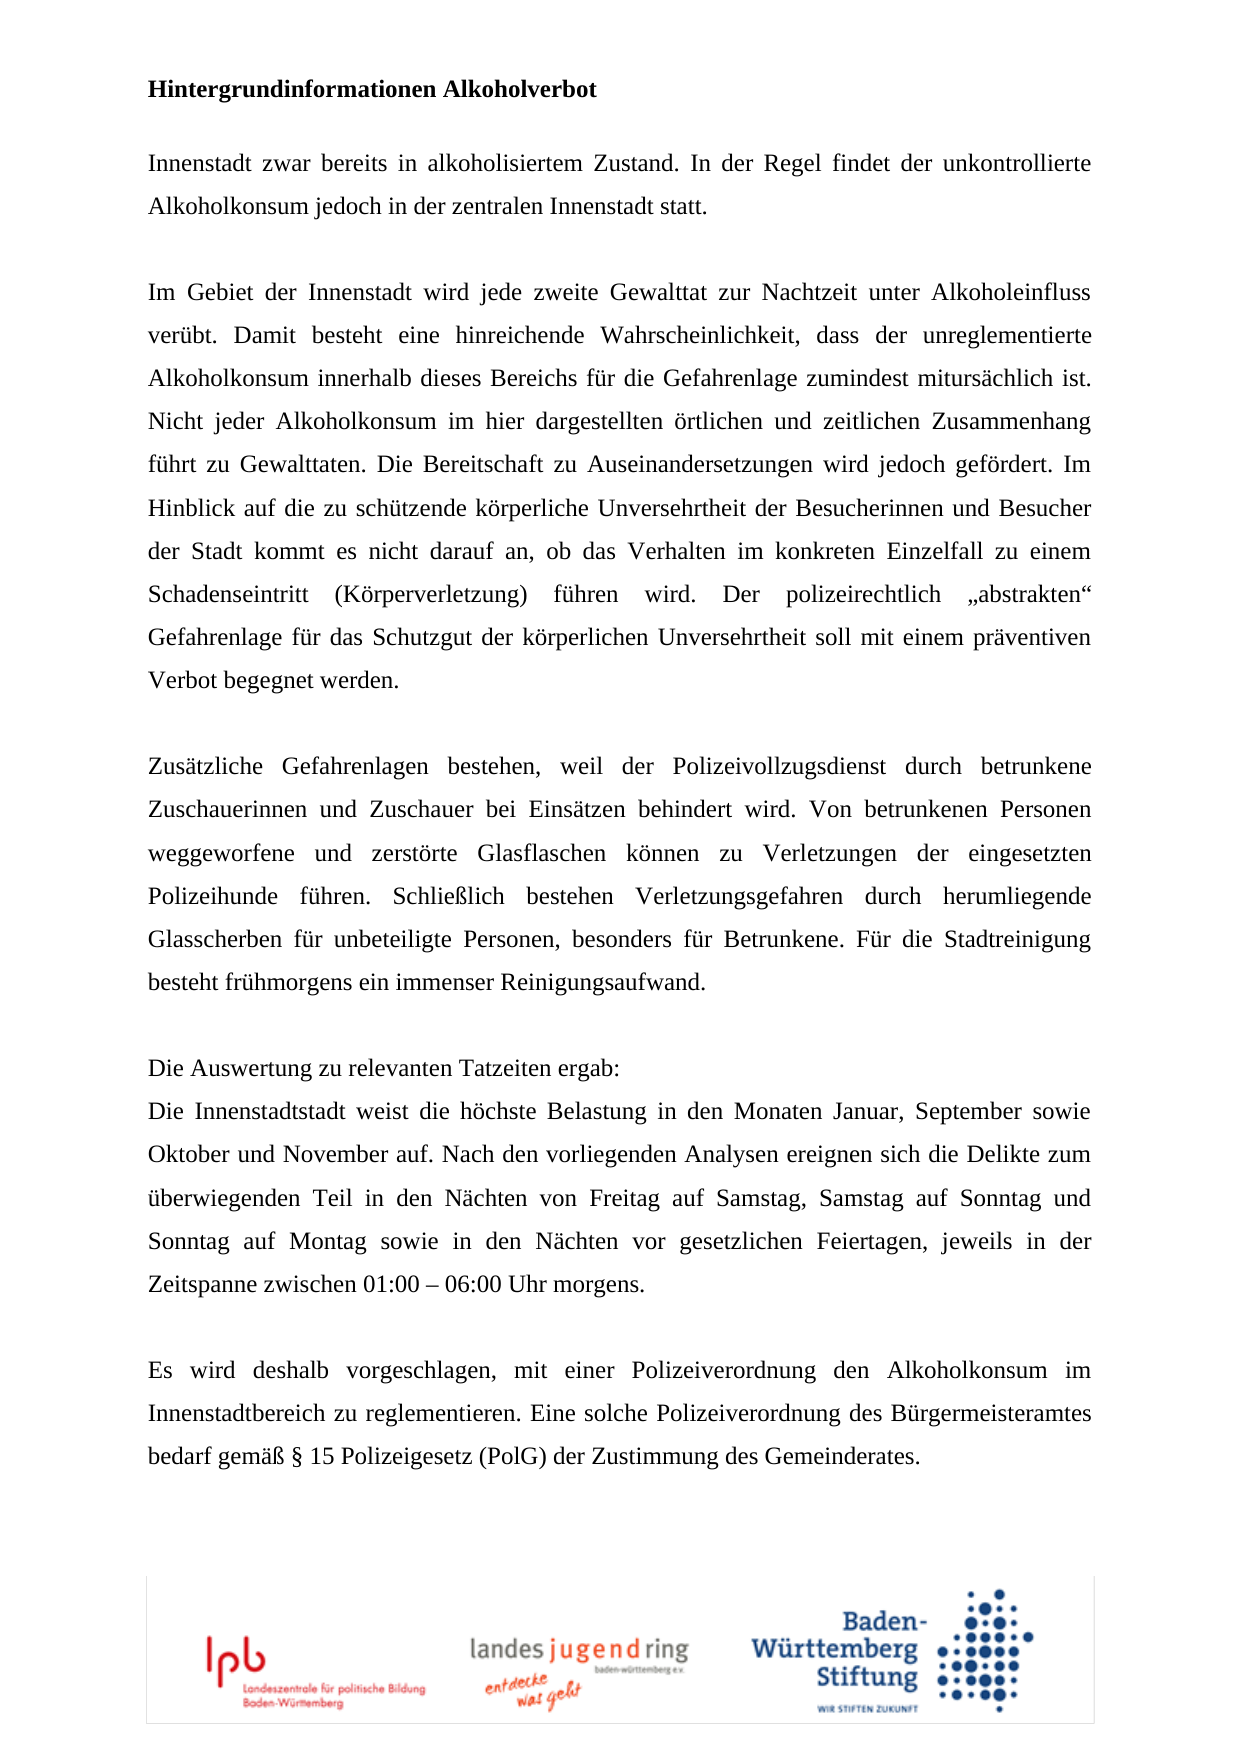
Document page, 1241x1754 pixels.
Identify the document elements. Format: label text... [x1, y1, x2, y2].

picture [145, 1576, 1096, 1727]
text Die Auswertung zu relevanten Tatzeiten ergab: [148, 1053, 1092, 1082]
text Zusätzliche Gefahrenlagen bestehen, weil der Polizeivollzugsdienst durch betrunkene Zuschauerinnen und Zuschauer bei Einsätzen behindert wird. Von betrunkenen Personen weggeworfene und zerstörte Glasflaschen können zu Verletzungen der eingesetzten Polizeihunde führen. Schließlich bestehen Verletzungsgefahren durch herumliegende Glasscherben für unbeteiligte Personen, besonders für Betrunkene. Für die Stadtreinigung besteht frühmorgens ein immenser Reinigungsaufwand. [148, 751, 1092, 996]
text Im Gebiet der Innenstadt wird jede zweite Gewalttat zur Nachtzeit unter Alkoholeinfluss verübt. Damit besteht eine hinreichende Wahrscheinlichkeit, dass der unreglementierte Alkoholkonsum innerhalb dieses Bereichs für die Gefahrenlage zumindest mitursächlich ist. Nicht jeder Alkoholkonsum im hier dargestellten örtlichen und zeitlichen Zusammenhang führt zu Gewalttaten. Die Bereitschaft zu Auseinandersetzungen wird jedoch gefördert. Im Hinblick auf die zu schützende körperliche Unversehrtheit der Besucherinnen und Besucher der Stadt kommt es nicht darauf an, ob das Verhalten im konkreten Einzelfall zu einem Schadenseintritt (Körperverletzung) führen wird. Der polizeirechtlich „abstrakten“ Gefahrenlage für das Schutzgut der körperlichen Unversehrtheit soll mit einem präventiven Verbot begegnet werden. [148, 277, 1092, 694]
text Es wird deshalb vorgeschlagen, mit einer Polizeiverordnung den Alkoholkonsum im Innenstadtbereich zu reglementieren. Eine solche Polizeiverordnung des Bürgermeisteramtes bedarf gemäß § 15 Polizeigesetz (PolG) der Zustimmung des Gemeinderates. [148, 1355, 1092, 1470]
text Die Innenstadtstadt weist die höchste Belastung in den Monaten Januar, September sowie Oktober und November auf. Nach den vorliegenden Analysen ereignen sich die Delikte zum überwiegenden Teil in den Nächten von Freitag auf Samstag, Samstag auf Sonntag und Sonntag auf Montag sowie in den Nächten vor gesetzlichen Feiertagen, jeweils in der Zeitspanne zwischen 01:00 ‒ 06:00 Uhr morgens. [148, 1096, 1092, 1298]
